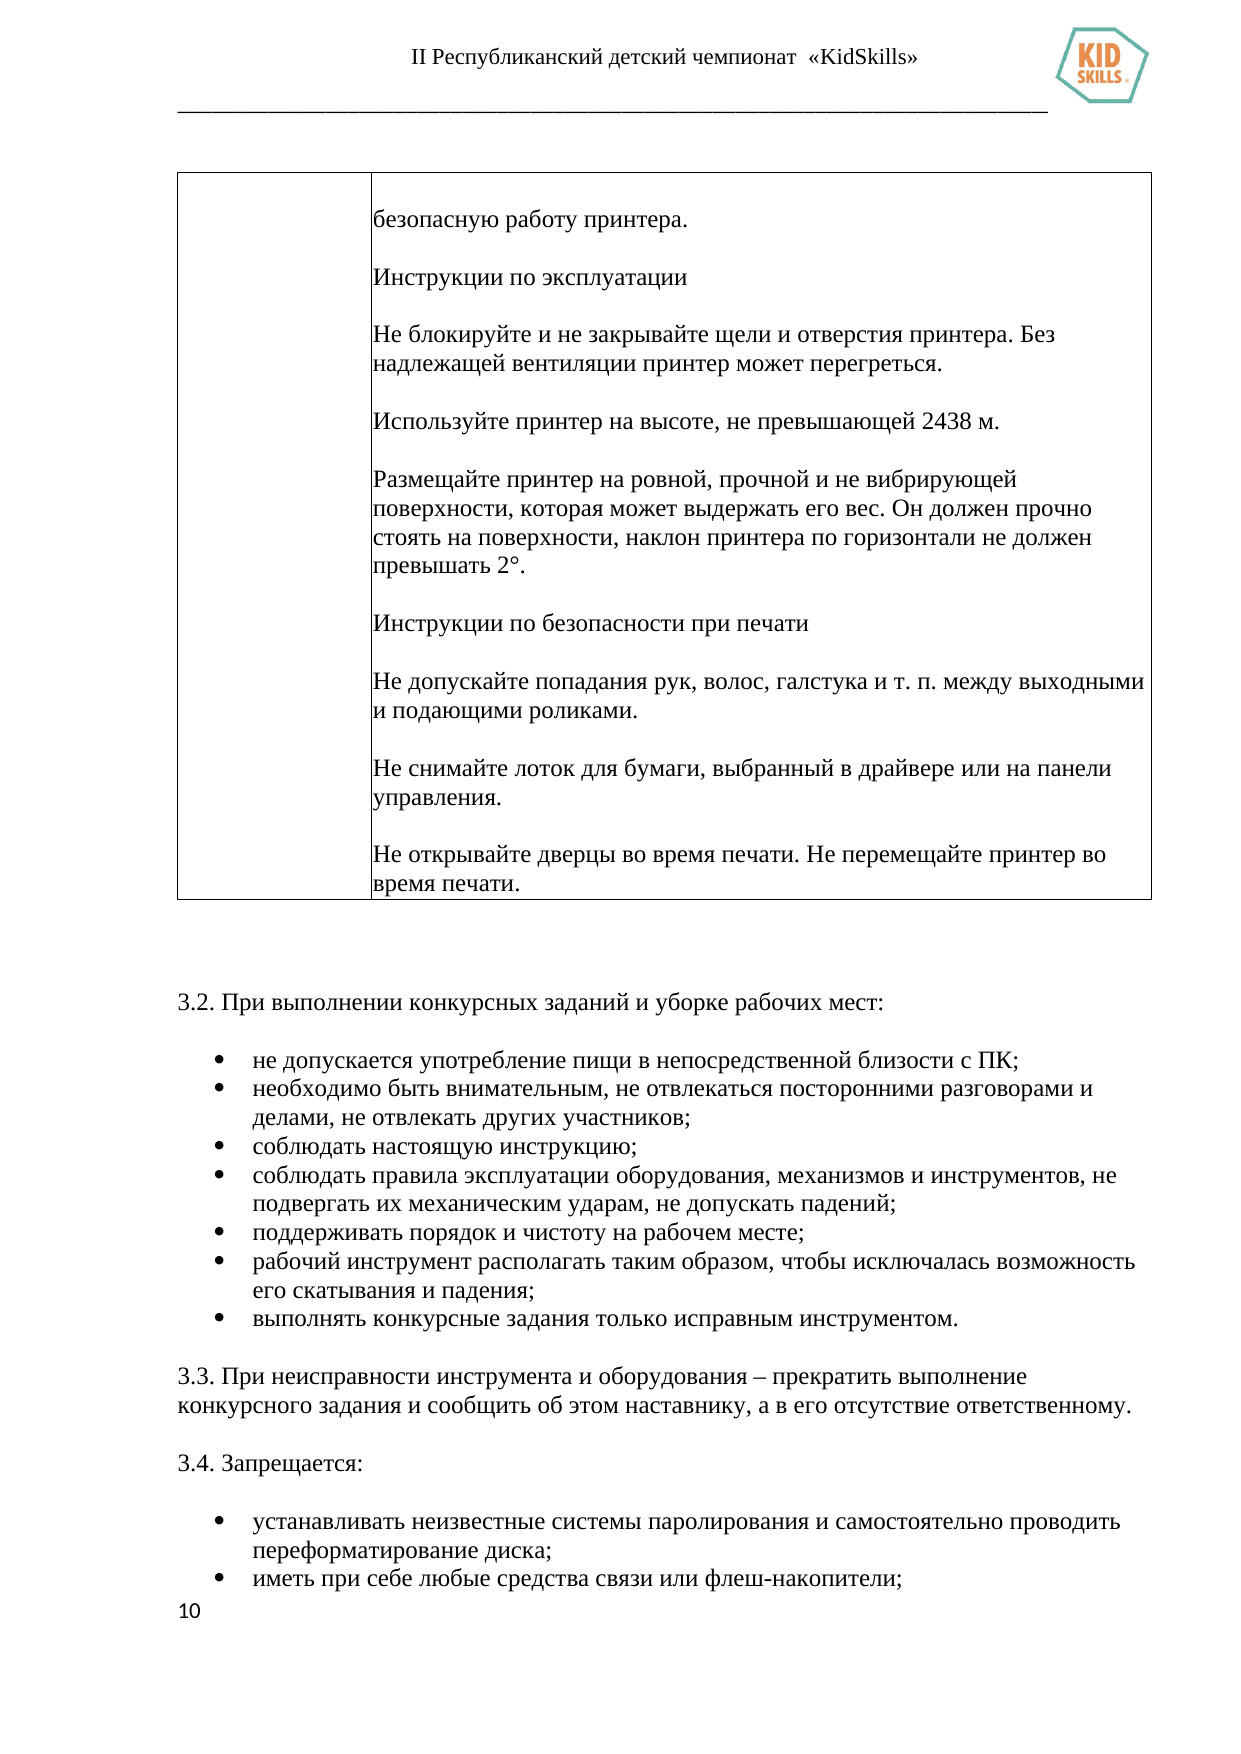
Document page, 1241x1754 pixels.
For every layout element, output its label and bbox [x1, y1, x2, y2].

picture [1046, 9, 1153, 116]
